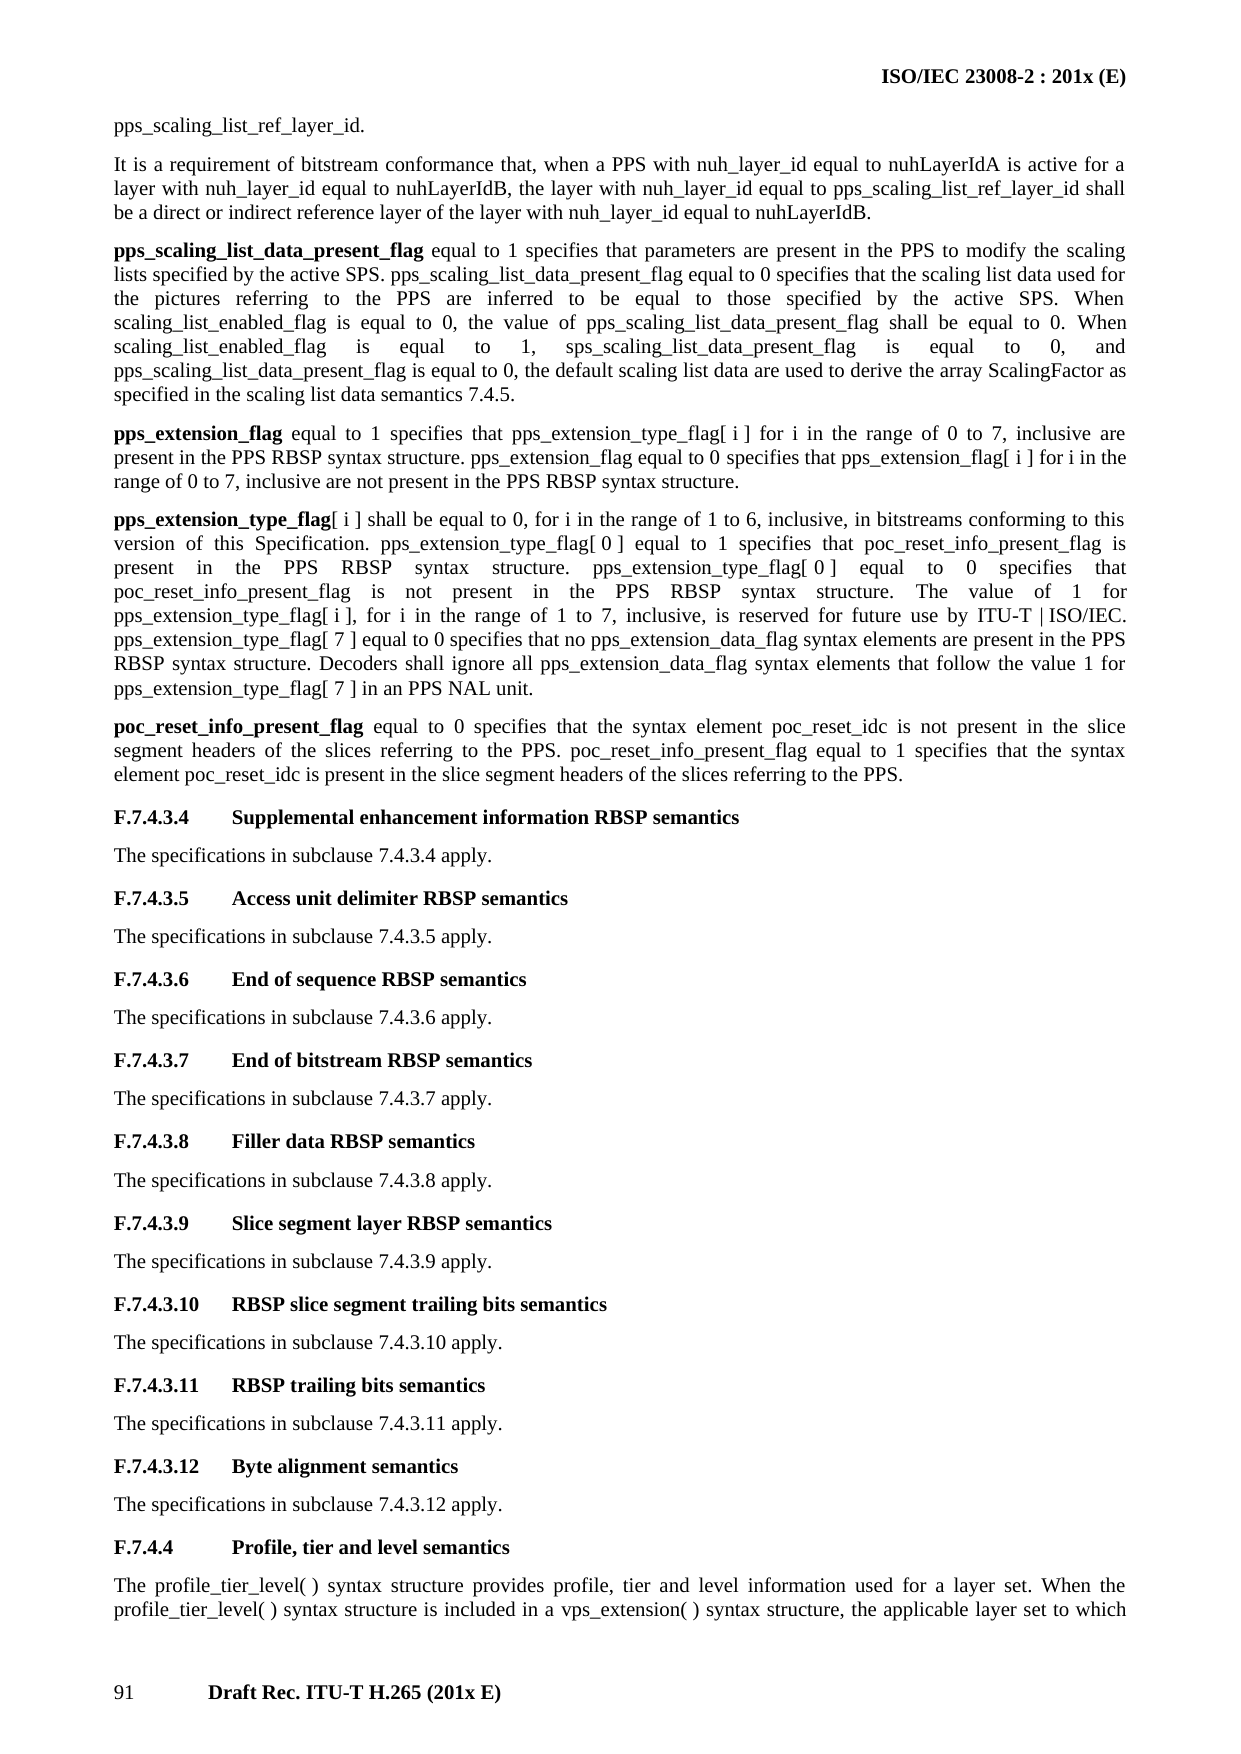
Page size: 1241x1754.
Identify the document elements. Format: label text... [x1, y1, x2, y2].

text The specifications in subclause 7.4.3.11 apply. [113, 1411, 1127, 1435]
list Access unit delimiter RBSP semantics [113, 886, 1127, 910]
text The specifications in subclause 7.4.3.8 apply. [113, 1167, 1127, 1192]
text pps_extension_flag equal to 1 specifies that pps_extension_type_flag[ i ] for i in the range of 0 to 7, inclusive are present in the PPS RBSP syntax structure. pps_extension_flag equal to 0 specifies that pps_extension_flag[ i ] for i in the range of 0 to 7, inclusive are not present in the PPS RBSP syntax structure. [113, 421, 1127, 493]
text The specifications in subclause 7.4.3.4 apply. [113, 843, 1127, 867]
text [113, 113, 1127, 137]
list Byte alignment semantics [113, 1454, 1127, 1478]
text pps_scaling_list_data_present_flag equal to 1 specifies that parameters are present in the PPS to modify the scaling lists specified by the active SPS. pps_scaling_list_data_present_flag equal to 0 specifies that the scaling list data used for the pictures referring to the PPS are inferred to be equal to those specified by the active SPS. When scaling_list_enabled_flag is equal to 0, the value of pps_scaling_list_data_present_flag shall be equal to 0. When scaling_list_enabled_flag is equal to 1, sps_scaling_list_data_present_flag is equal to 0, and pps_scaling_list_data_present_flag is equal to 0, the default scaling list data are used to derive the array ScalingFactor as specified in the scaling list data semantics 7.4.5. [113, 238, 1127, 406]
text The specifications in subclause 7.4.3.5 apply. [113, 924, 1127, 948]
list RBSP slice segment trailing bits semantics [113, 1292, 1127, 1316]
text The specifications in subclause 7.4.3.10 apply. [113, 1330, 1127, 1354]
text The specifications in subclause 7.4.3.7 apply. [113, 1086, 1127, 1110]
list Slice segment layer RBSP semantics [113, 1210, 1127, 1234]
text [113, 1573, 1127, 1621]
list Supplemental enhancement information RBSP semantics [113, 805, 1127, 829]
text pps_extension_type_flag[ i ] shall be equal to 0, for i in the range of 1 to 6, inclusive, in bitstreams conforming to this version of this Specification. pps_extension_type_flag[ 0 ] equal to 1 specifies that poc_reset_info_present_flag is present in the PPS RBSP syntax structure. pps_extension_type_flag[ 0 ] equal to 0 specifies that poc_reset_info_present_flag is not present in the PPS RBSP syntax structure. The value of 1 for pps_extension_type_flag[ i ], for i in the range of 1 to 7, inclusive, is reserved for future use by ITU-T | ISO/IEC. pps_extension_type_flag[ 7 ] equal to 0 specifies that no pps_extension_data_flag syntax elements are present in the PPS RBSP syntax structure. Decoders shall ignore all pps_extension_data_flag syntax elements that follow the value 1 for pps_extension_type_flag[ 7 ] in an PPS NAL unit. [113, 507, 1127, 699]
text poc_reset_info_present_flag equal to 0 specifies that the syntax element poc_reset_idc is not present in the slice segment headers of the slices referring to the PPS. poc_reset_info_present_flag equal to 1 specifies that the syntax element poc_reset_idc is present in the slice segment headers of the slices referring to the PPS. [113, 714, 1127, 786]
list End of sequence RBSP semantics [113, 967, 1127, 991]
list Filler data RBSP semantics [113, 1129, 1127, 1153]
text The specifications in subclause 7.4.3.9 apply. [113, 1249, 1127, 1273]
list Profile, tier and level semantics [113, 1535, 1127, 1559]
text The specifications in subclause 7.4.3.6 apply. [113, 1005, 1127, 1029]
list End of bitstream RBSP semantics [113, 1048, 1127, 1072]
text The specifications in subclause 7.4.3.12 apply. [113, 1492, 1127, 1516]
list RBSP trailing bits semantics [113, 1373, 1127, 1397]
text It is a requirement of bitstream conformance that, when a PPS with nuh_layer_id equal to nuhLayerIdA is active for a layer with nuh_layer_id equal to nuhLayerIdB, the layer with nuh_layer_id equal to pps_scaling_list_ref_layer_id shall be a direct or indirect reference layer of the layer with nuh_layer_id equal to nuhLayerIdB. [113, 152, 1127, 224]
